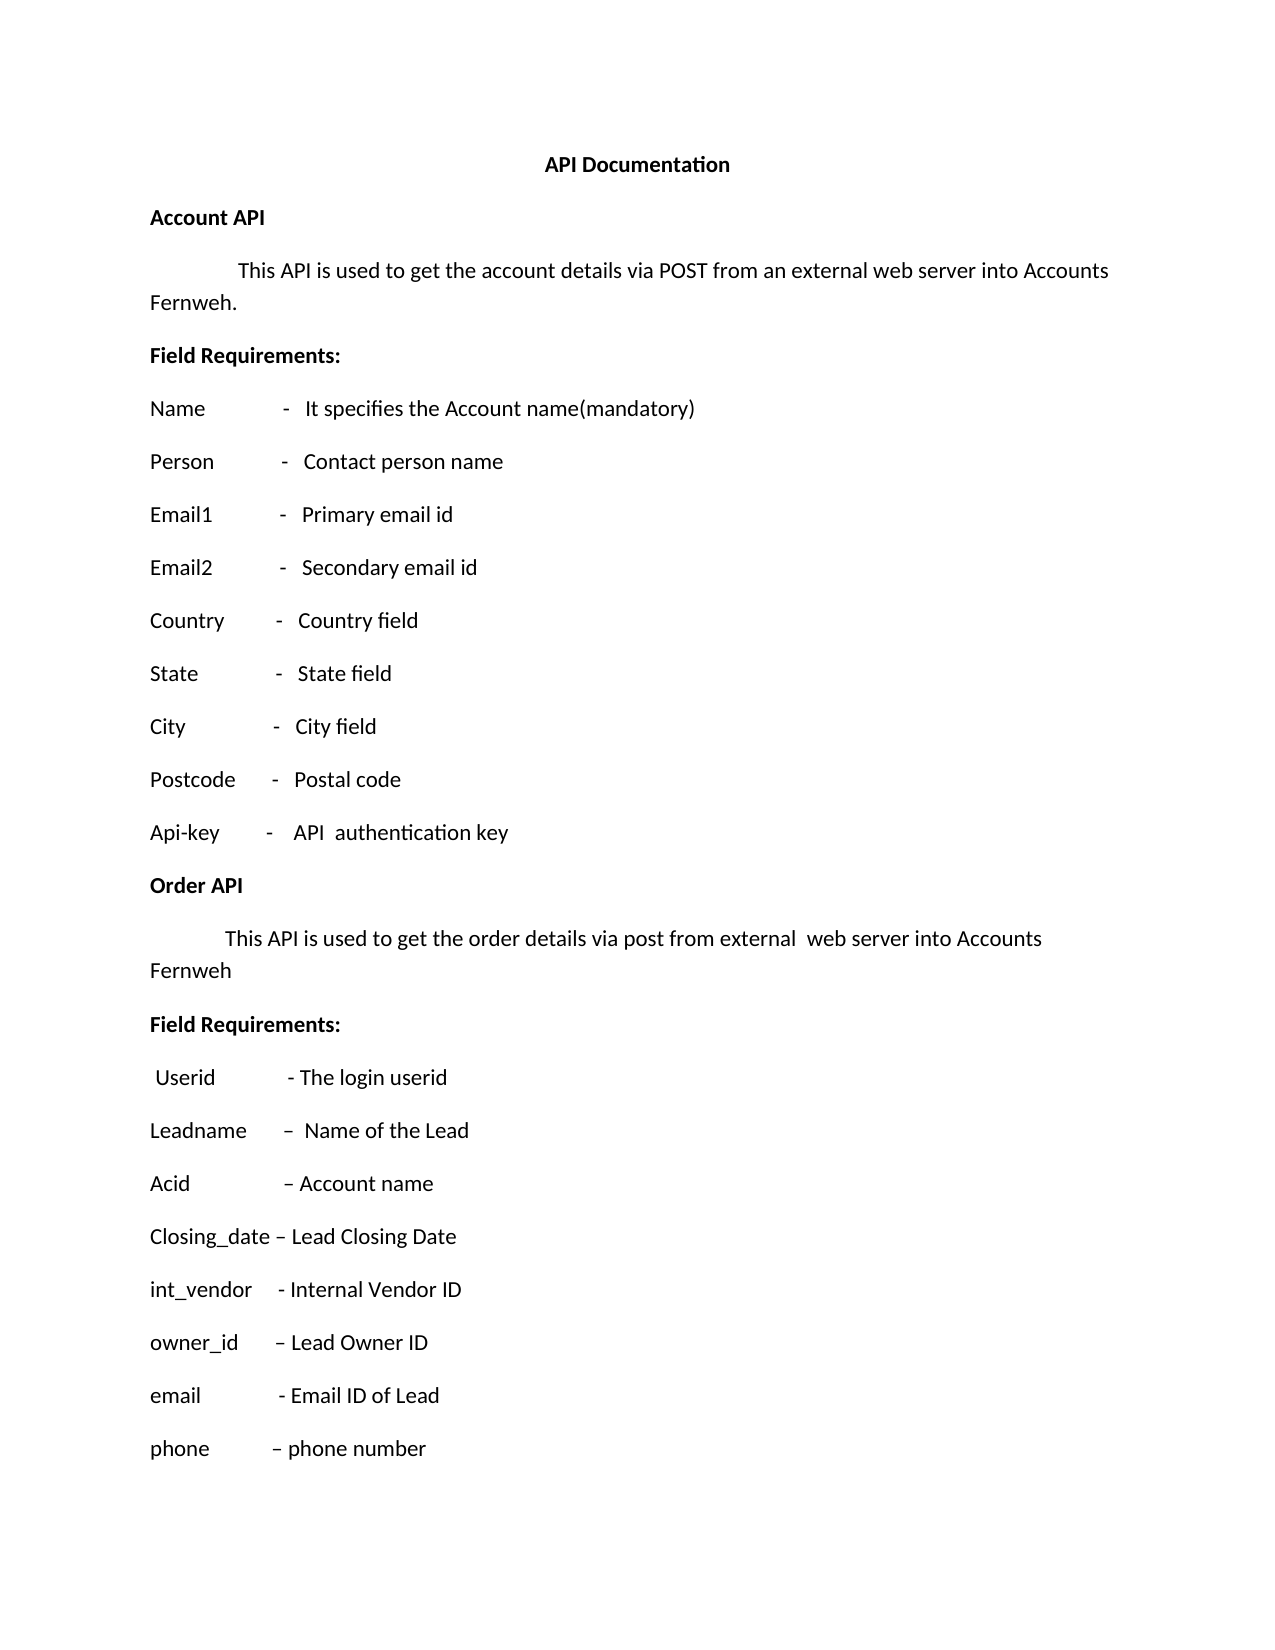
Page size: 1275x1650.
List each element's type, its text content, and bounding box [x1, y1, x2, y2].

text Account API [150, 203, 1125, 231]
text This API is used to get the order details via post from external web server into Accounts Fernweh [150, 924, 1125, 985]
text Field Requirements: [150, 1010, 1125, 1038]
text Email1 - Primary email id [150, 500, 1125, 528]
text Field Requirements: [150, 341, 1125, 369]
text Person - Contact person name [150, 447, 1125, 475]
text Country - Country field [150, 606, 1125, 634]
text Name - It specifies the Account name(mandatory) [150, 394, 1125, 422]
text Acid – Account name [150, 1169, 1125, 1197]
text Api-key - API authentication key [150, 818, 1125, 846]
text Order API [150, 871, 1125, 899]
text API Documentation [150, 150, 1125, 178]
text This API is used to get the account details via POST from an external web server into Accounts Fernweh. [150, 256, 1125, 316]
text Postcode - Postal code [150, 765, 1125, 793]
text owner_id – Lead Owner ID [150, 1328, 1125, 1356]
text Leadname – Name of the Lead [150, 1116, 1125, 1144]
text City - City field [150, 712, 1125, 740]
text email - Email ID of Lead [150, 1381, 1125, 1409]
text Userid - The login userid [150, 1063, 1125, 1091]
text int_vendor - Internal Vendor ID [150, 1275, 1125, 1303]
text phone – phone number [150, 1434, 1125, 1462]
text State - State field [150, 659, 1125, 687]
text Email2 - Secondary email id [150, 553, 1125, 581]
text Closing_date – Lead Closing Date [150, 1222, 1125, 1250]
